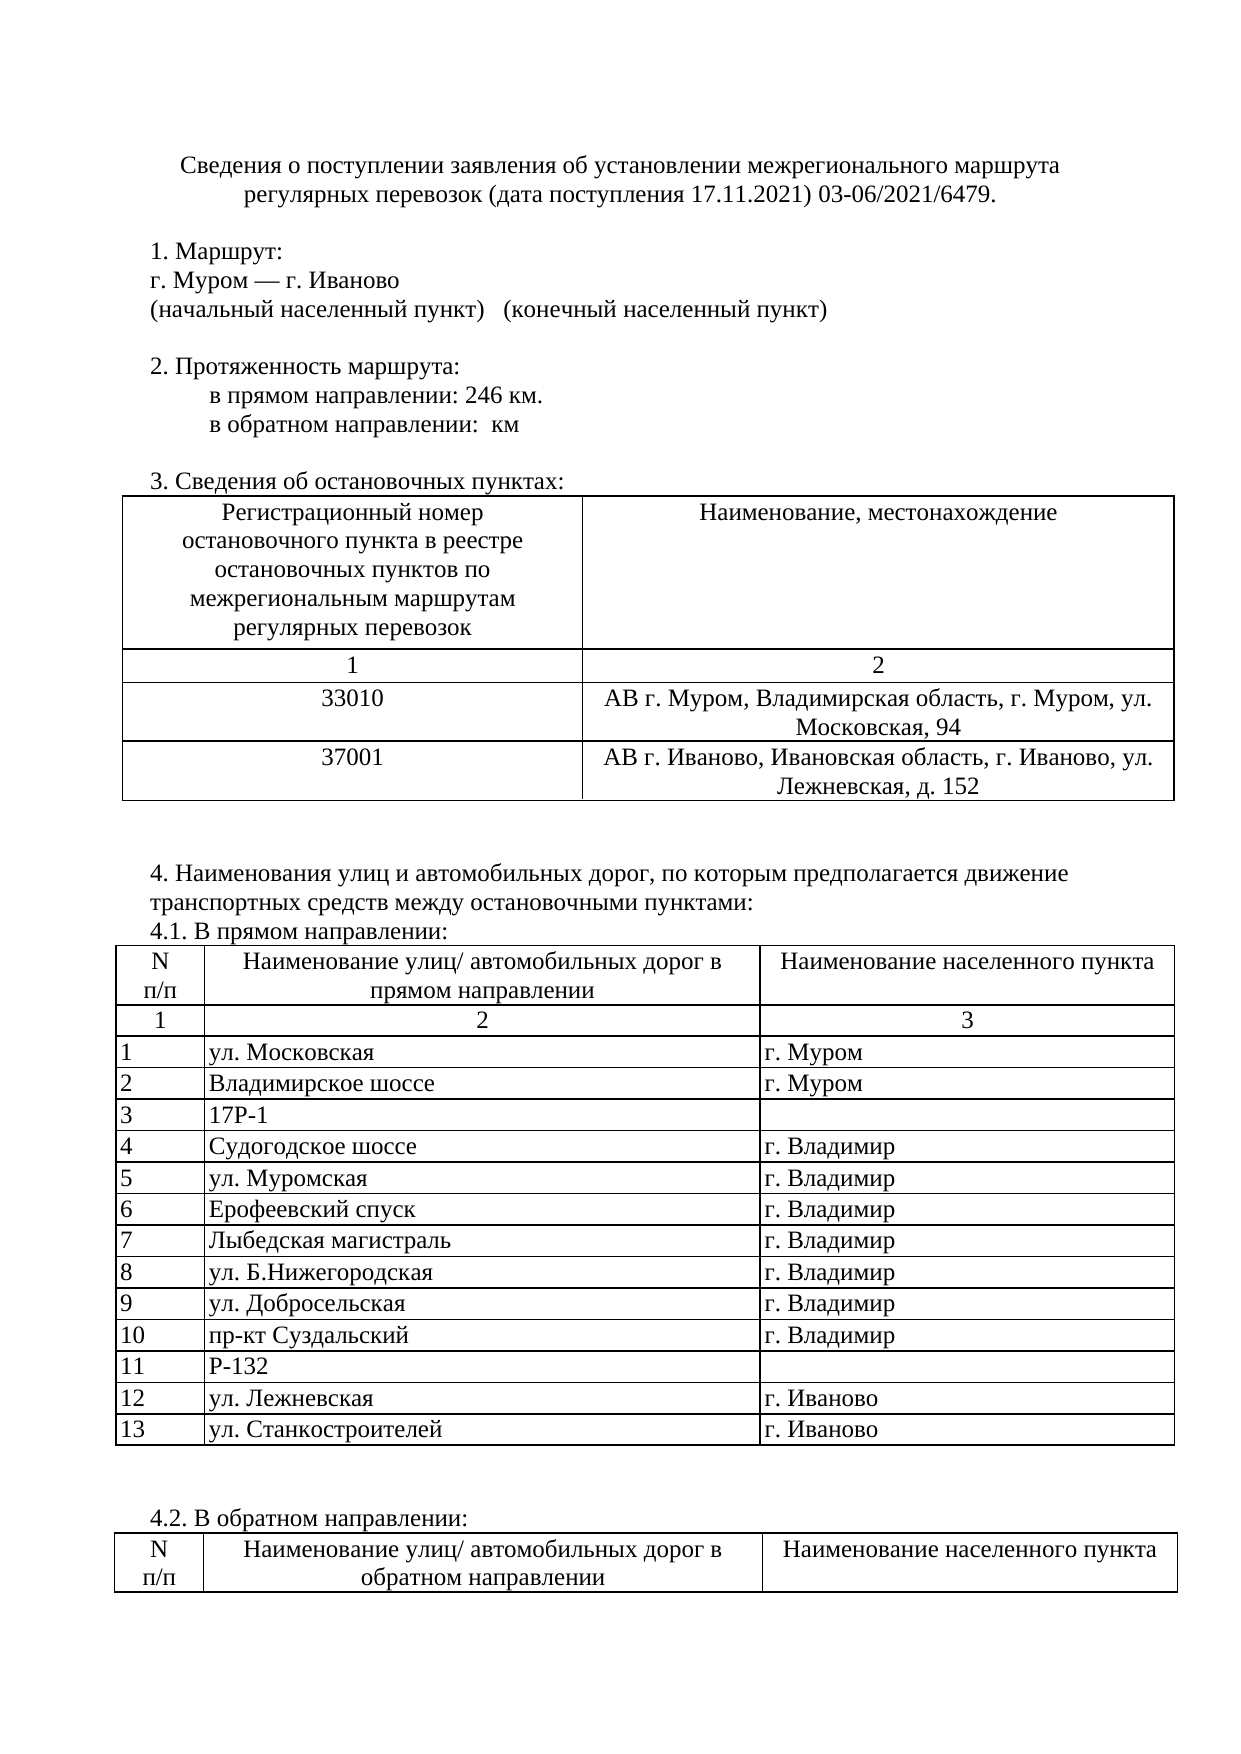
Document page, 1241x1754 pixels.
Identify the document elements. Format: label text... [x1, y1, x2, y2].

text 2. Протяженность маршрута: [150, 351, 1090, 380]
table_cell Владимирское шоссе [205, 1068, 759, 1098]
text в обратном направлении: км [150, 409, 1090, 437]
table_cell 3 [117, 1100, 204, 1130]
text 4.1. В прямом направлении: [150, 916, 1090, 945]
table_cell АВ г. Муром, Владимирская область, г. Муром, ул. Московская, 94 [583, 683, 1173, 740]
table_cell 2 [205, 1006, 759, 1035]
table_cell 10 [117, 1320, 204, 1350]
table_header Регистрационный номер остановочного пункта в реестре остановочных пунктов по межрегиональным маршрутам регулярных перевозок [123, 497, 582, 648]
text 1. Маршрут: [150, 236, 1090, 265]
table_header Наименование населенного пункта [763, 1534, 1177, 1591]
table_cell 1 [117, 1037, 204, 1067]
table_cell 7 [117, 1226, 204, 1256]
table_cell г. Владимир [761, 1226, 1174, 1256]
table_cell 1 [123, 650, 582, 681]
table_cell Лыбедская магистраль [205, 1226, 759, 1256]
text в прямом направлении: 246 км. [150, 380, 1090, 409]
text 4. Наименования улиц и автомобильных дорог, по которым предполагается движение транспортных средств между остановочными пунктами: [150, 858, 1090, 916]
text 4.2. В обратном направлении: [150, 1503, 1090, 1532]
table_cell 17Р-1 [205, 1100, 759, 1130]
table_cell ул. Лежневская [205, 1383, 759, 1413]
text 3. Сведения об остановочных пунктах: [150, 466, 1090, 495]
table_cell ул. Б.Нижегородская [205, 1257, 759, 1287]
table_cell г. Владимир [761, 1194, 1174, 1224]
table_cell г. Муром [761, 1068, 1174, 1098]
table_cell 33010 [123, 683, 582, 740]
text г. Муром — г. Иваново [150, 265, 1090, 294]
table_header Наименование населенного пункта [761, 946, 1174, 1004]
table_cell 5 [117, 1163, 204, 1193]
table_header Наименование, местонахождение [583, 497, 1173, 648]
table_cell ул. Московская [205, 1037, 759, 1067]
table_header N п/п [117, 946, 204, 1004]
table_cell 2 [583, 650, 1173, 681]
table_cell г. Владимир [761, 1320, 1174, 1350]
table_header Наименование улиц/ автомобильных дорог в обратном направлении [204, 1534, 762, 1591]
table_cell г. Муром [761, 1037, 1174, 1067]
table_cell Судогодское шоссе [205, 1131, 759, 1161]
table_header Наименование улиц/ автомобильных дорог в прямом направлении [205, 946, 759, 1004]
table_cell г. Владимир [761, 1131, 1174, 1161]
table_cell 1 [117, 1006, 204, 1035]
text (начальный населенный пункт) (конечный населенный пункт) [150, 294, 1090, 322]
table_cell г. Владимир [761, 1289, 1174, 1318]
table_cell [761, 1352, 1174, 1381]
table_cell 9 [117, 1289, 204, 1318]
table_cell Р-132 [205, 1352, 759, 1381]
text Сведения о поступлении заявления об установлении межрегионального маршрута регулярных перевозок (дата поступления 17.11.2021) 03-06/2021/6479. [150, 150, 1090, 207]
table_header N п/п [115, 1534, 203, 1591]
table_cell г. Владимир [761, 1257, 1174, 1287]
table_cell пр-кт Суздальский [205, 1320, 759, 1350]
table_cell Ерофеевский спуск [205, 1194, 759, 1224]
table_cell АВ г. Иваново, Ивановская область, г. Иваново, ул. Лежневская, д. 152 [583, 742, 1173, 799]
table_cell ул. Станкостроителей [205, 1415, 759, 1444]
table_cell [761, 1100, 1174, 1130]
table_cell ул. Муромская [205, 1163, 759, 1193]
table_cell г. Иваново [761, 1415, 1174, 1444]
table_cell г. Владимир [761, 1163, 1174, 1193]
table_cell 4 [117, 1131, 204, 1161]
table_cell 8 [117, 1257, 204, 1287]
table_cell 2 [117, 1068, 204, 1098]
table_cell 12 [117, 1383, 204, 1413]
table_cell г. Иваново [761, 1383, 1174, 1413]
table_cell 11 [117, 1352, 204, 1381]
table_cell 3 [761, 1006, 1174, 1035]
table_cell 13 [117, 1415, 204, 1444]
table_cell ул. Добросельская [205, 1289, 759, 1318]
table_cell 37001 [123, 742, 582, 799]
table_cell 6 [117, 1194, 204, 1224]
